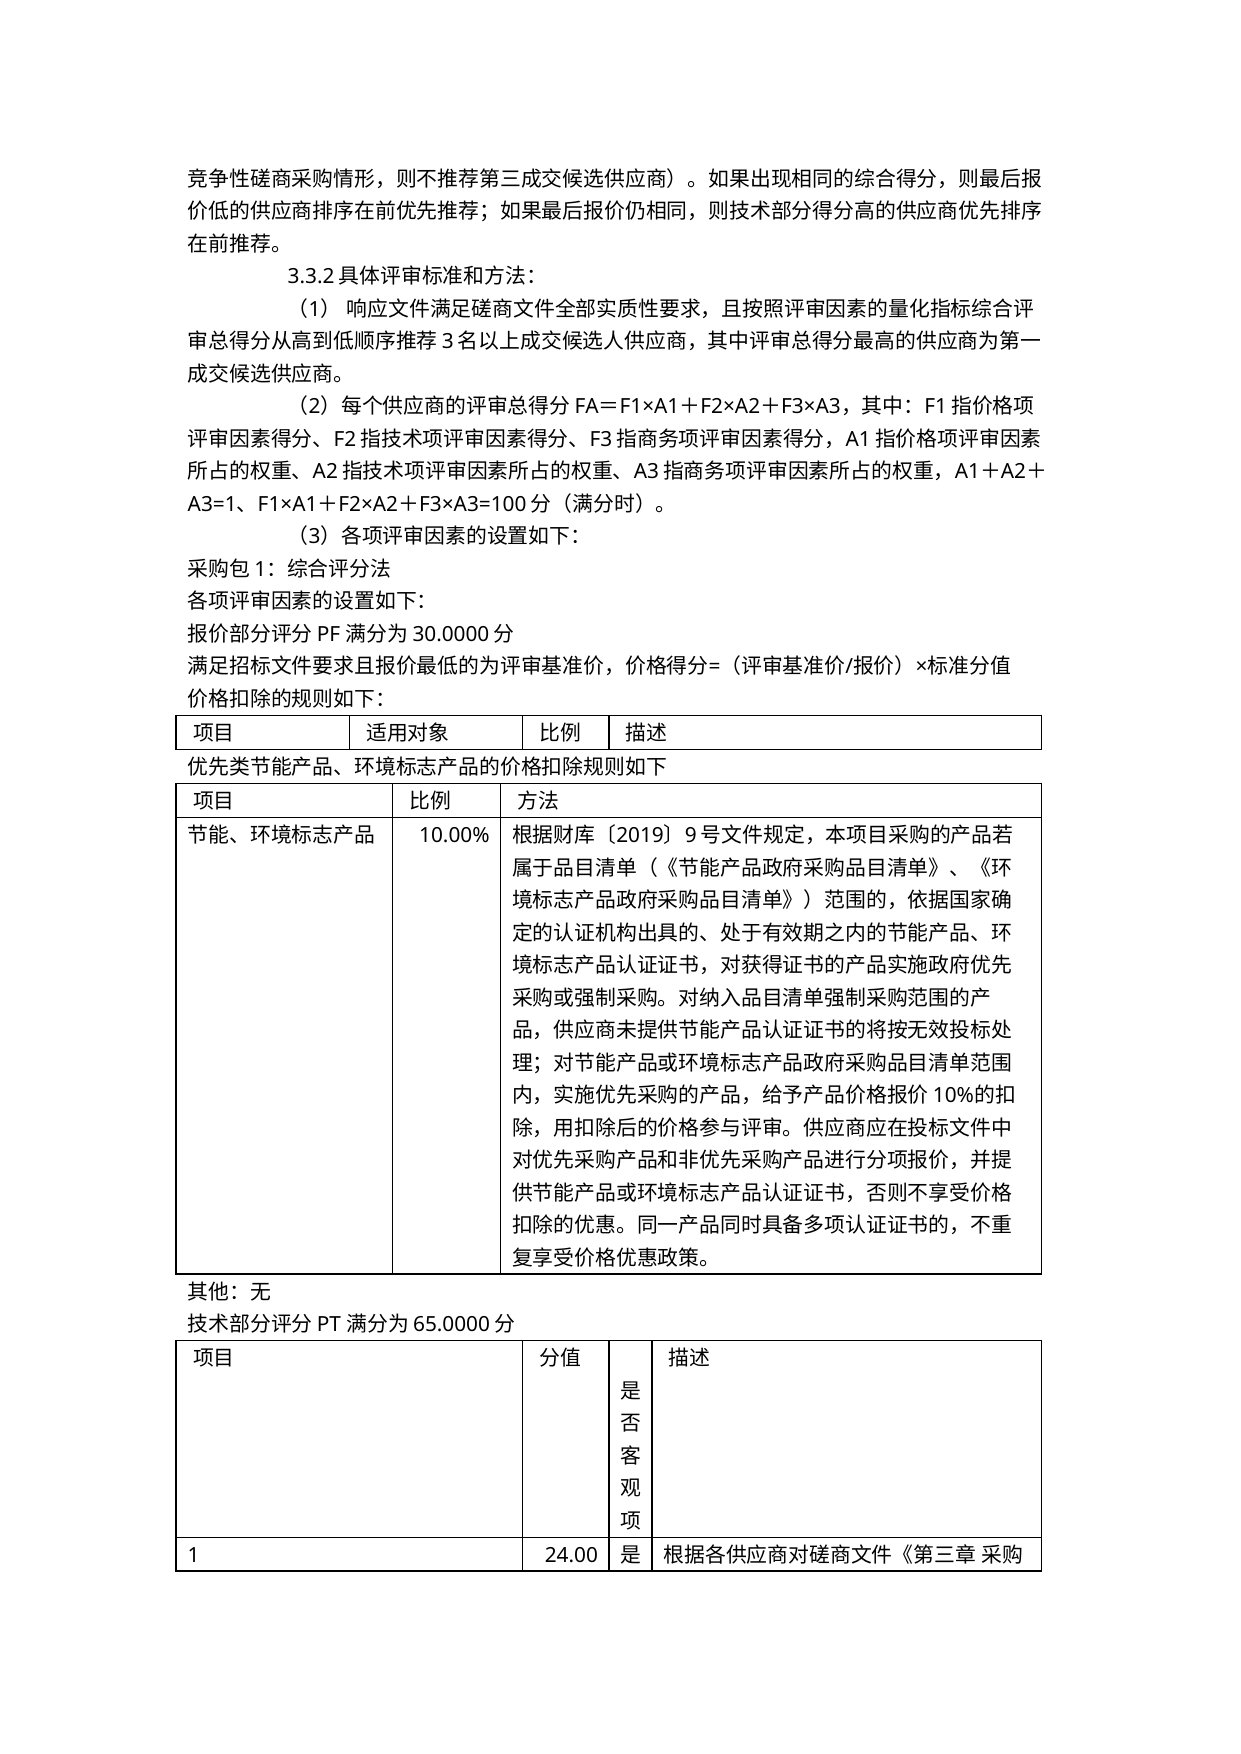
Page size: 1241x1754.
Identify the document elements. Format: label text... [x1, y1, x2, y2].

table_cell 根据财库〔2019〕9号文件规定，本项目采购的产品若属于品目清单（《节能产品政府采购品目清单》、《环境标志产品政府采购品目清单》）范围的，依据国家确定的认证机构出具的、处于有效期之内的节能产品、环境标志产品认证证书，对获得证书的产品实施政府优先采购或强制采购。对纳入品目清单强制采购范围的产品，供应商未提供节能产品认证证书的将按无效投标处理；对节能产品或环境标志产品政府采购品目清单范围内，实施优先采购的产品，给予产品价格报价10%的扣除，用扣除后的价格参与评审。供应商应在投标文件中对优先采购产品和非优先采购产品进行分项报价，并提供节能产品或环境标志产品认证证书，否则不享受价格扣除的优惠。同一产品同时具备多项认证证书的，不重复享受价格优惠政策。 [501, 818, 1041, 1273]
table_header 适用对象 [350, 716, 522, 748]
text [187, 162, 1053, 259]
table_header 描述 [653, 1341, 1041, 1536]
text 其他：无 [187, 1275, 1053, 1307]
text 满足招标文件要求且报价最低的为评审基准价，价格得分=（评审基准价/报价）×标准分值 [187, 649, 1053, 682]
table_header 项目 [177, 716, 349, 748]
text 价格扣除的规则如下： [187, 682, 1053, 714]
table_cell 24.00 [523, 1538, 608, 1570]
text 技术部分评分PT 满分为65.0000分 [187, 1307, 1053, 1340]
table_header 分值 [523, 1341, 608, 1536]
table_header 比例 [523, 716, 608, 748]
text 报价部分评分PF 满分为30.0000分 [187, 617, 1053, 649]
table_cell 是 [610, 1538, 651, 1570]
table_header 比例 [393, 784, 500, 817]
text （3）各项评审因素的设置如下： [187, 519, 1053, 552]
table_header 项目 [177, 1341, 522, 1536]
table_header 方法 [501, 784, 1041, 817]
text （1） 响应文件满足磋商文件全部实质性要求，且按照评审因素的量化指标综合评审总得分从高到低顺序推荐3名以上成交候选人供应商，其中评审总得分最高的供应商为第一成交候选供应商。 [187, 292, 1053, 389]
text 采购包1：综合评分法 [187, 552, 1053, 584]
table_header 项目 [177, 784, 392, 817]
text （2）每个供应商的评审总得分FA＝F1×A1＋F2×A2＋F3×A3，其中：F1指价格项评审因素得分、F2指技术项评审因素得分、F3指商务项评审因素得分，A1指价格项评审因素所占的权重、A2指技术项评审因素所占的权重、A3指商务项评审因素所占的权重，A1＋A2＋A3=1、F1×A1＋F2×A2＋F3×A3=100分（满分时）。 [187, 389, 1053, 519]
table_cell 1 [177, 1538, 522, 1570]
table_header 描述 [610, 716, 1041, 748]
text 3.3.2具体评审标准和方法： [187, 259, 1053, 292]
table_header 是否客观项 [610, 1341, 651, 1536]
text 各项评审因素的设置如下： [187, 584, 1053, 617]
table_cell 10.00% [393, 818, 500, 1273]
text 优先类节能产品、环境标志产品的价格扣除规则如下 [187, 750, 1053, 783]
table_cell 节能、环境标志产品 [177, 818, 392, 1273]
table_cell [653, 1538, 1041, 1570]
